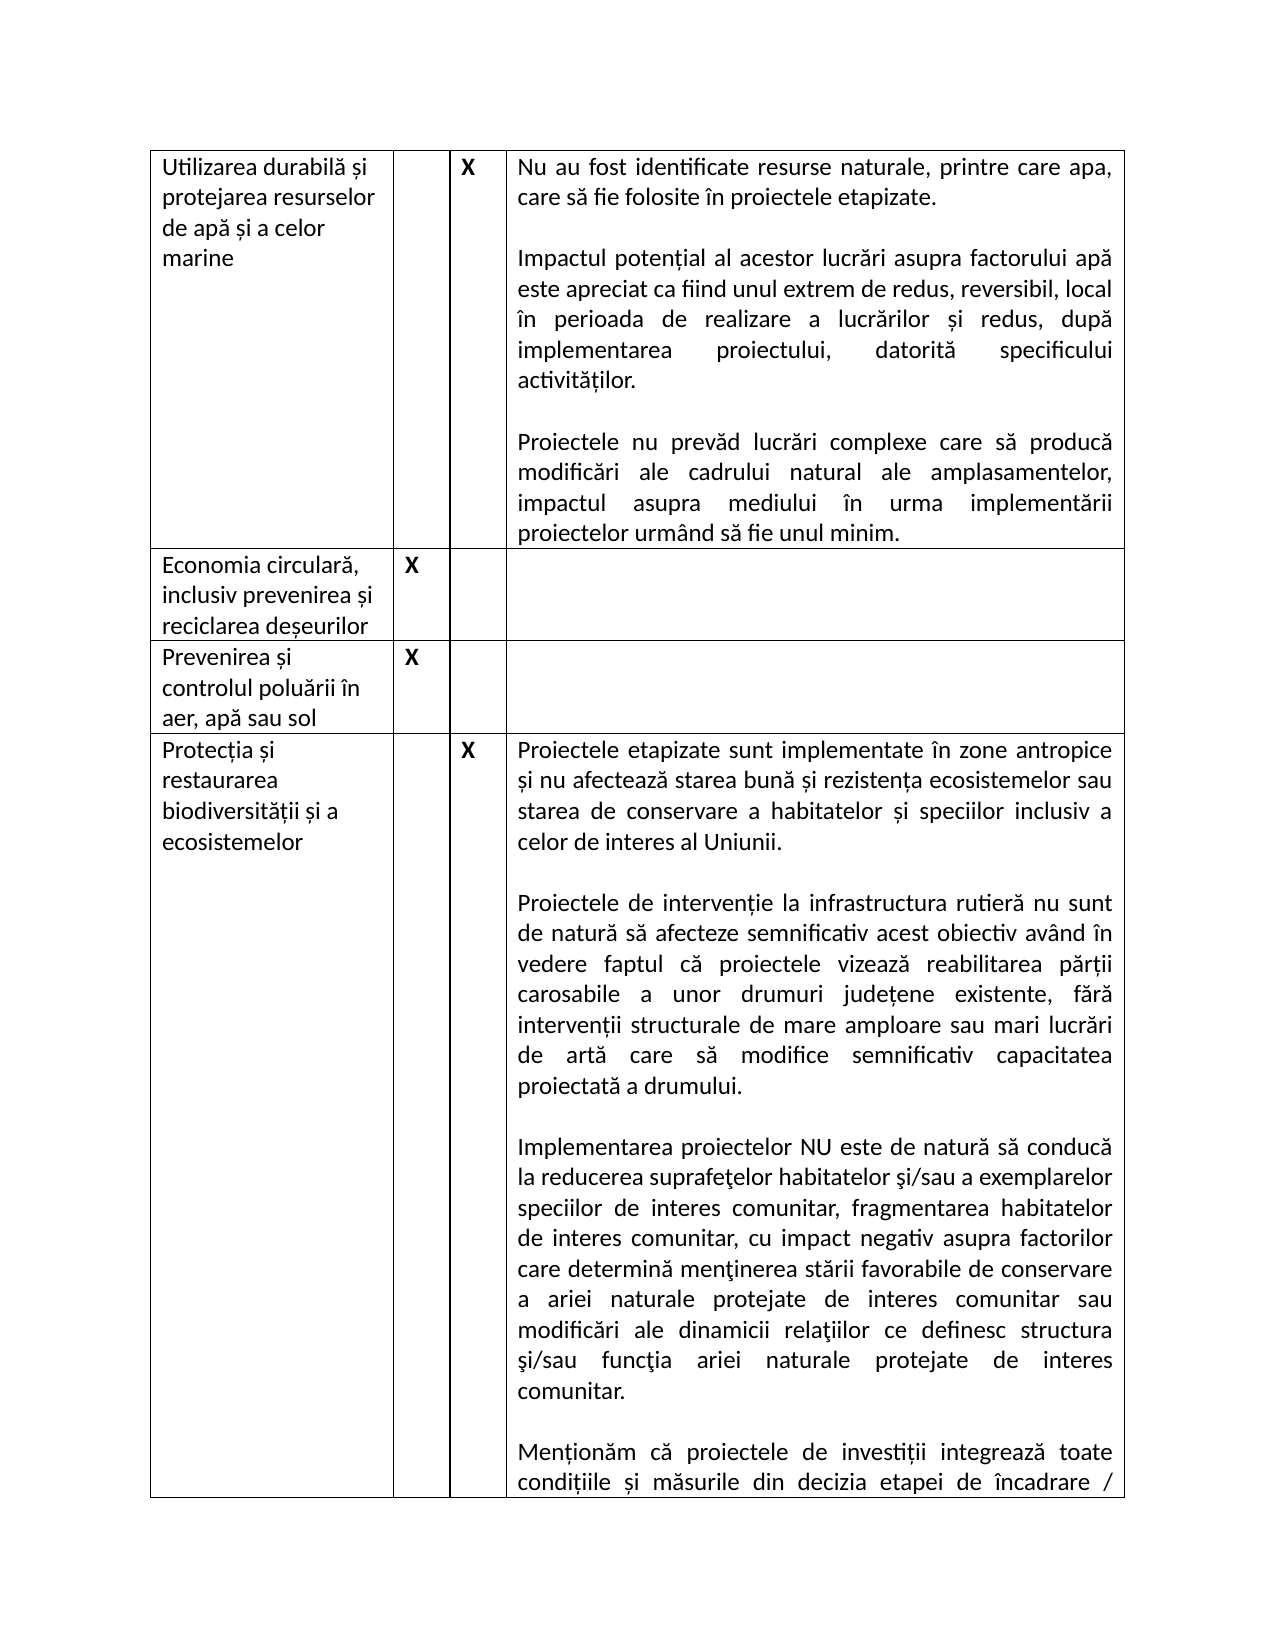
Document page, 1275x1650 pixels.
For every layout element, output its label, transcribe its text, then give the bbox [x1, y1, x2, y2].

table_cell [394, 734, 449, 1497]
table_cell Economia circulară, inclusiv prevenirea și reciclarea deșeurilor [151, 549, 393, 640]
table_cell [151, 734, 393, 1497]
table_cell [507, 641, 1124, 733]
table_cell Nu au fost identificate resurse naturale, printre care apa, care să fie folosite în proiectele etapizate. Impactul potențial al acestor lucrări asupra factorului apă este apreciat ca fiind unul extrem de redus, reversibil, local în perioada de realizare a lucrărilor şi redus, după implementarea proiectului, datorită specificului activităţilor. Proiectele nu prevăd lucrări complexe care să producă modificări ale cadrului natural ale amplasamentelor, impactul asupra mediului în urma implementării proiectelor urmând să fie unul minim. [507, 151, 1124, 548]
table_cell [451, 549, 506, 640]
table_cell X [394, 641, 449, 733]
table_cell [507, 734, 1124, 1497]
table_cell Utilizarea durabilă și protejarea resurselor de apă și a celor marine [151, 151, 393, 548]
table_cell [451, 641, 506, 733]
table_cell X [451, 151, 506, 548]
table_cell Prevenirea și controlul poluării în aer, apă sau sol [151, 641, 393, 733]
table_cell X [394, 549, 449, 640]
table_cell [394, 151, 449, 548]
table_cell [507, 549, 1124, 640]
table_cell X [451, 734, 506, 1497]
